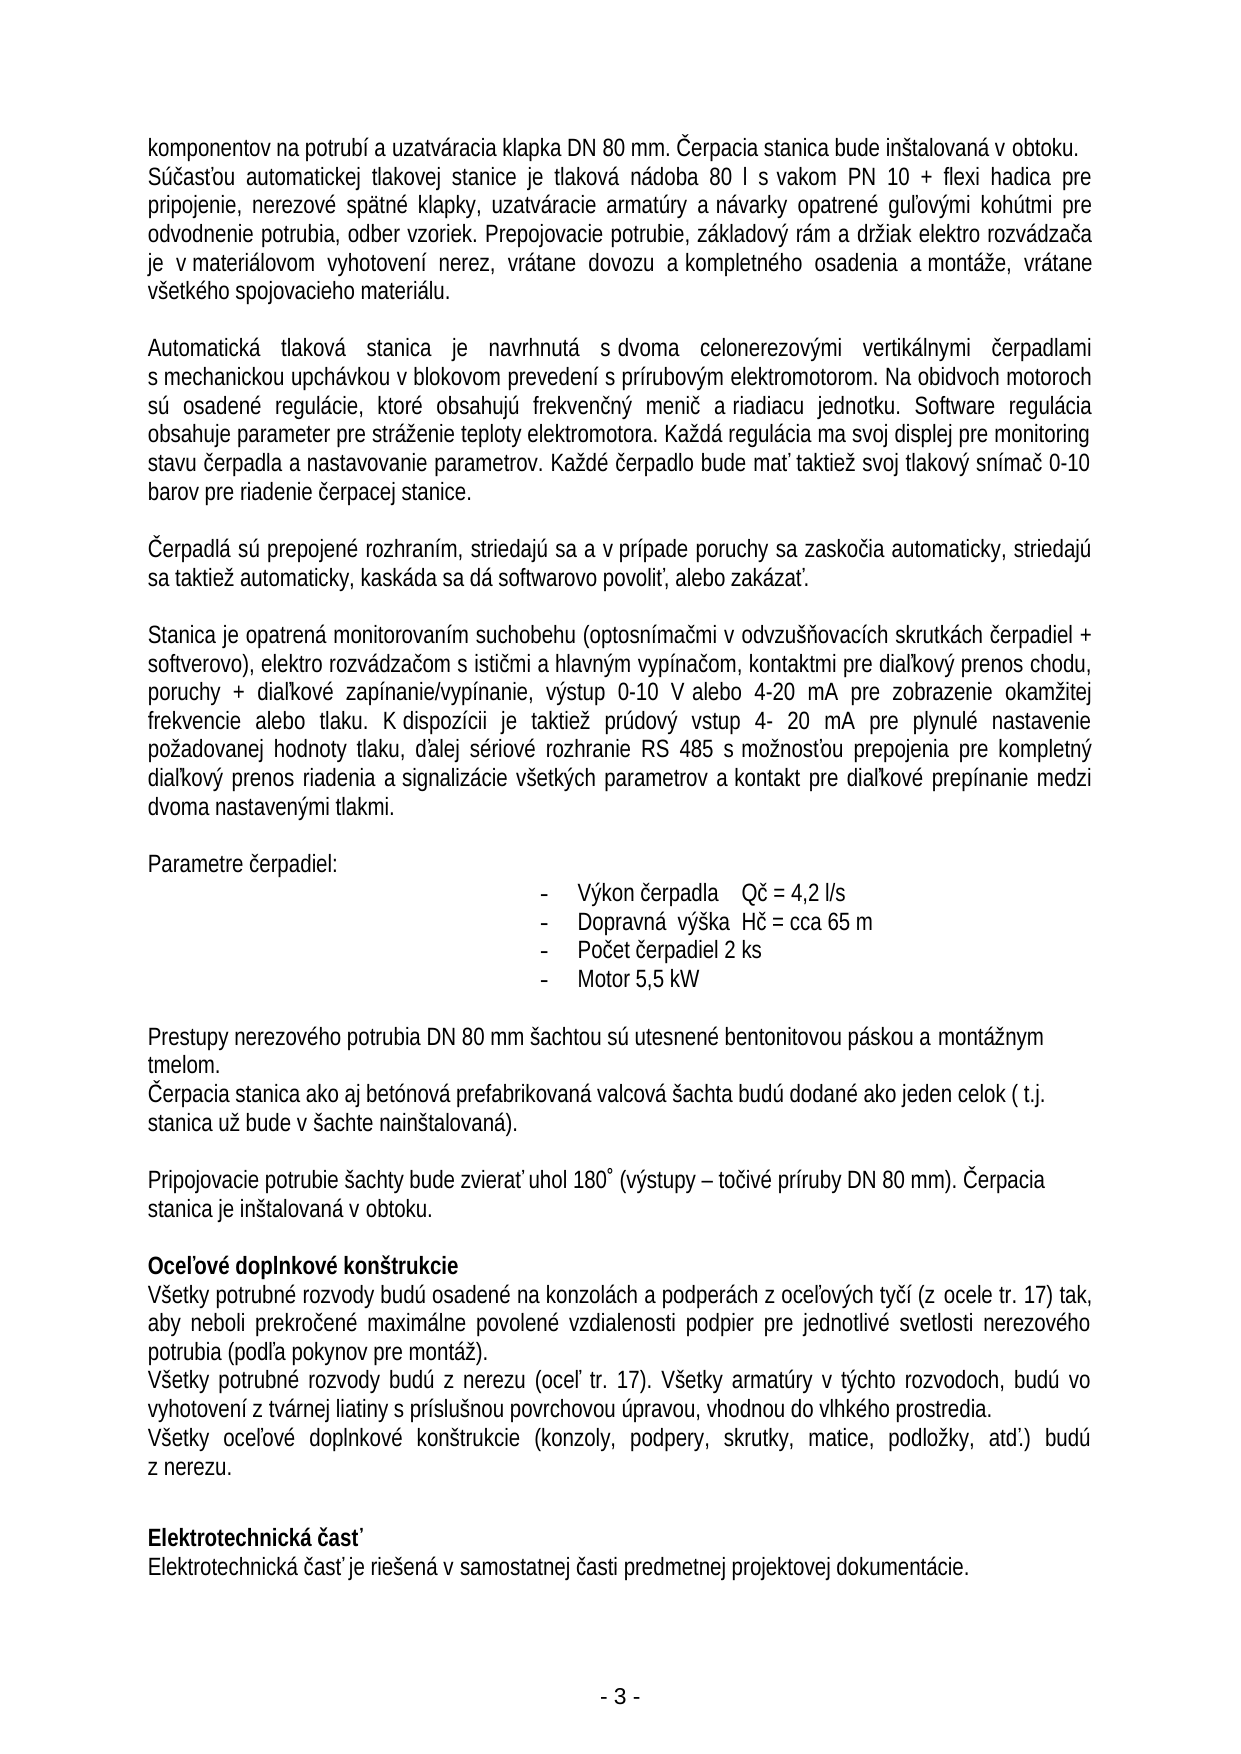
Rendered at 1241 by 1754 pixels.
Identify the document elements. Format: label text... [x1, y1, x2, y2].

text Všetky potrubné rozvody budú osadené na konzolách a podperách z oceľových tyčí (z ocele tr. 17) tak, aby neboli prekročené maximálne povolené vzdialenosti podpier pre jednotlivé svetlosti nerezového potrubia (podľa pokynov pre montáž). [148, 1279, 1092, 1366]
text Stanica je opatrená monitorovaním suchobehu (optosnímačmi v odvzušňovacích skrutkách čerpadiel + softverovo), elektro rozvádzačom s ističmi a hlavným vypínačom, kontaktmi pre diaľkový prenos chodu, poruchy + diaľkové zapínanie/vypínanie, výstup 0-10 V alebo 4-20 mA pre zobrazenie okamžitej frekvencie alebo tlaku. K dispozícii je taktiež prúdový vstup 4- 20 mA pre plynulé nastavenie požadovanej hodnoty tlaku, ďalej sériové rozhranie RS 485 s možnosťou prepojenia pre kompletný diaľkový prenos riadenia a signalizácie všetkých parametrov a kontakt pre diaľkové prepínanie medzi dvoma nastavenými tlakmi. [148, 620, 1092, 820]
text Parametre čerpadiel: [148, 849, 1092, 878]
text Automatická tlaková stanica je navrhnutá s dvoma celonerezovými vertikálnymi čerpadlami s mechanickou upchávkou v blokovom prevedení s prírubovým elektromotorom. Na obidvoch motoroch sú osadené regulácie, ktoré obsahujú frekvenčný menič a riadiacu jednotku. Software regulácia obsahuje parameter pre stráženie teploty elektromotora. Každá regulácia ma svoj displej pre monitoring stavu čerpadla a nastavovanie parametrov. Každé čerpadlo bude mať taktiež svoj tlakový snímač 0-10 barov pre riadenie čerpacej stanice. [148, 333, 1092, 505]
list Dopravná výška Hč = cca 65 m [540, 907, 1092, 935]
text Čerpadlá sú prepojené rozhraním, striedajú sa a v prípade poruchy sa zaskočia automaticky, striedajú sa taktiež automaticky, kaskáda sa dá softwarovo povoliť, alebo zakázať. [148, 534, 1092, 591]
text Prestupy nerezového potrubia DN 80 mm šachtou sú utesnené bentonitovou páskou a montážnym tmelom. [148, 1022, 1092, 1079]
text Čerpacia stanica ako aj betónová prefabrikovaná valcová šachta budú dodané ako jeden celok ( t.j. stanica už bude v šachte nainštalovaná). [148, 1079, 1092, 1136]
text Elektrotechnická časť [148, 1523, 1092, 1552]
text Všetky oceľové doplnkové konštrukcie (konzoly, podpery, skrutky, matice, podložky, atď.) budú z nerezu. [148, 1423, 1092, 1480]
list Počet čerpadiel 2 ks [540, 935, 1092, 964]
text Elektrotechnická časť je riešená v samostatnej časti predmetnej projektovej dokumentácie. [148, 1552, 1092, 1580]
text Súčasťou automatickej tlakovej stanice je tlaková nádoba 80 l s vakom PN 10 + flexi hadica pre pripojenie, nerezové spätné klapky, uzatváracie armatúry a návarky opatrené guľovými kohútmi pre odvodnenie potrubia, odber vzoriek. Prepojovacie potrubie, základový rám a držiak elektro rozvádzača je v materiálovom vyhotovení nerez, vrátane dovozu a kompletného osadenia a montáže, vrátane všetkého spojovacieho materiálu. [148, 162, 1092, 305]
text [148, 133, 1092, 162]
list Motor 5,5 kW [540, 964, 1092, 993]
text Oceľové doplnkové konštrukcie [148, 1251, 1092, 1279]
text Pripojovacie potrubie šachty bude zvierať uhol 180˚ (výstupy – točivé príruby DN 80 mm). Čerpacia stanica je inštalovaná v obtoku. [148, 1165, 1092, 1222]
text Všetky potrubné rozvody budú z nerezu (oceľ tr. 17). Všetky armatúry v týchto rozvodoch, budú vo vyhotovení z tvárnej liatiny s príslušnou povrchovou úpravou, vhodnou do vlhkého prostredia. [148, 1366, 1092, 1423]
list Výkon čerpadla Qč = 4,2 l/s [540, 878, 1092, 907]
